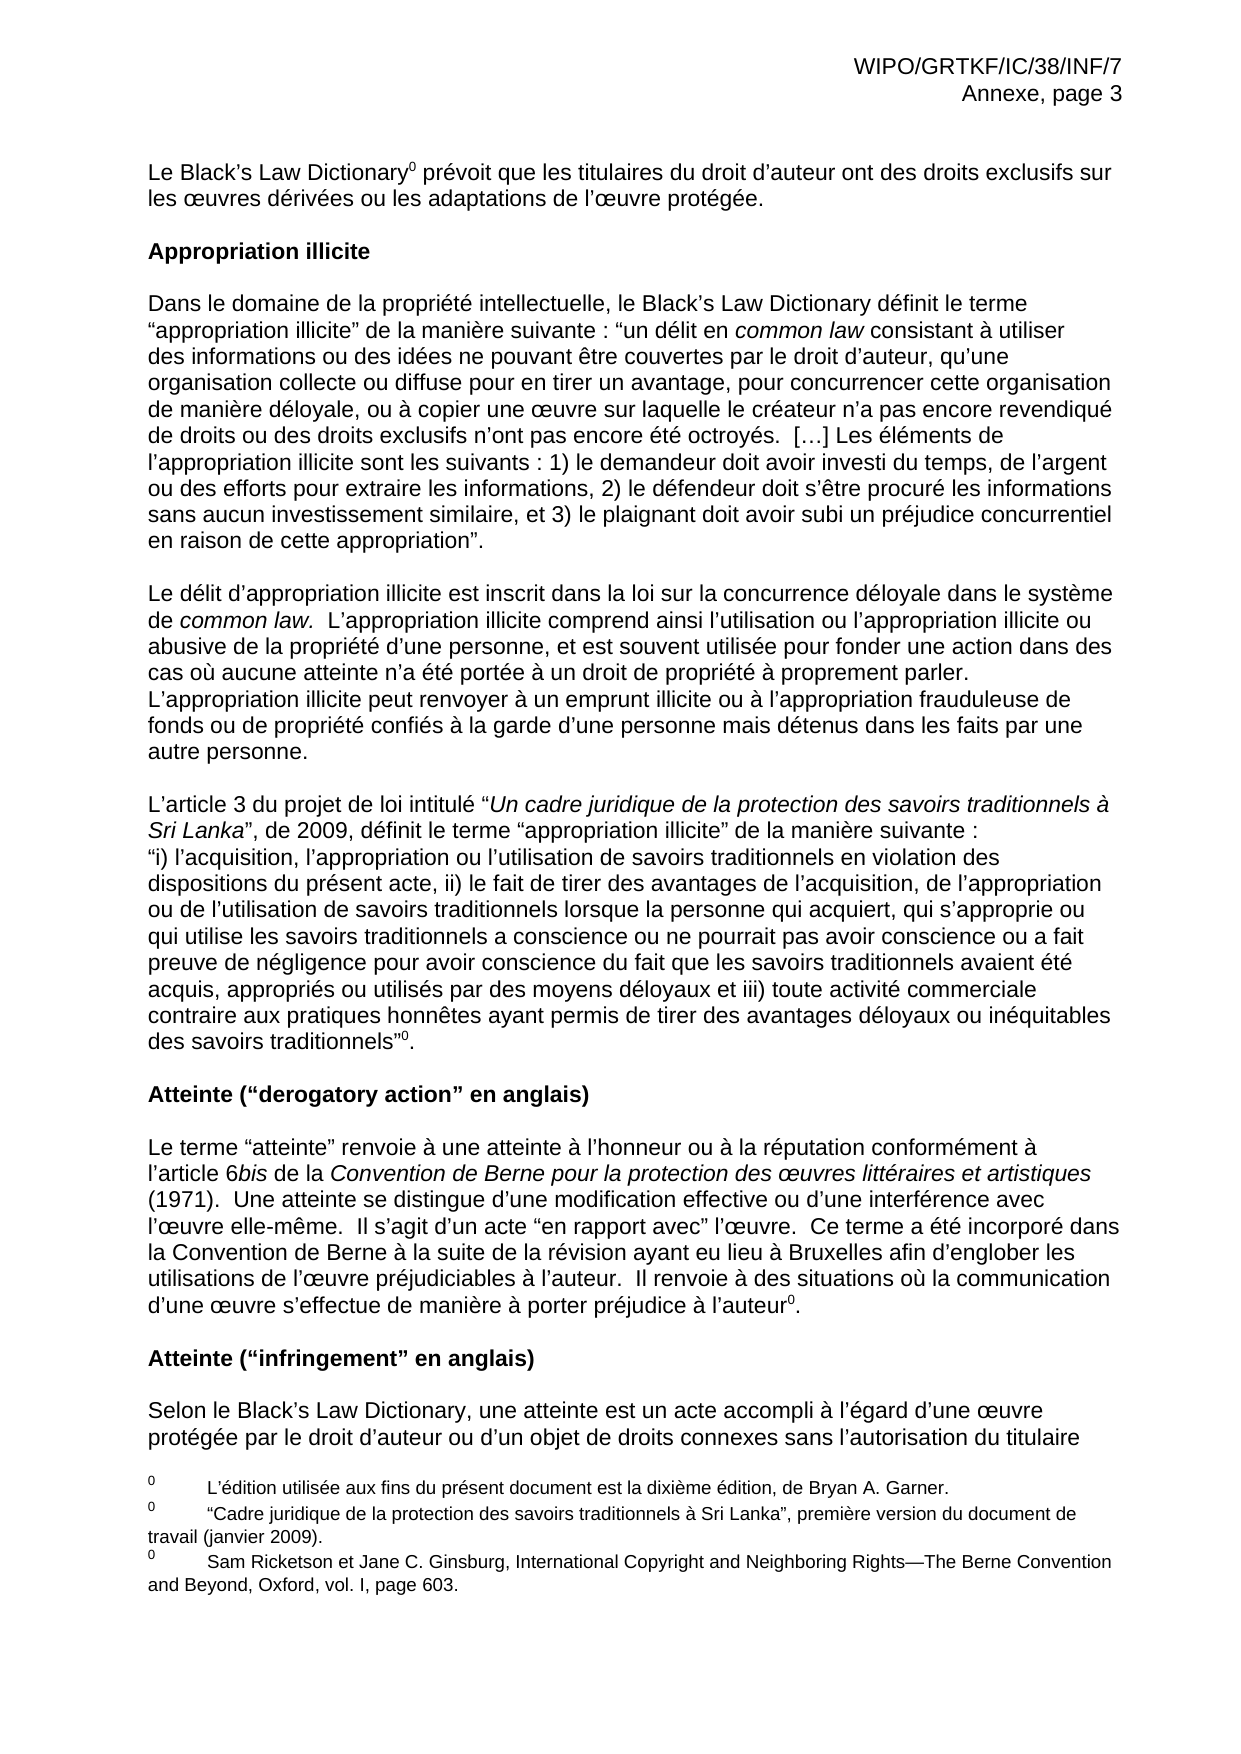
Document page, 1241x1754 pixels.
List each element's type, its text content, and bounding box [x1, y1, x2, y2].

subtitle Appropriation illicite [148, 238, 1122, 264]
text Le terme “atteinte” renvoie à une atteinte à l’honneur ou à la réputation conformément à l’article 6bis de la Convention de Berne pour la protection des œuvres littéraires et artistiques (1971). Une atteinte se distingue d’une modification effective ou d’une interférence avec l’œuvre elle-même. Il s’agit d’un acte “en rapport avec” l’œuvre. Ce terme a été incorporé dans la Convention de Berne à la suite de la révision ayant eu lieu à Bruxelles afin d’englober les utilisations de l’œuvre préjudiciables à l’auteur. Il renvoie à des situations où la communication d’une œuvre s’effectue de manière à porter préjudice à l’auteur. [148, 1134, 1122, 1318]
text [148, 158, 1122, 211]
subtitle Atteinte (“infringement” en anglais) [148, 1344, 1122, 1371]
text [148, 1397, 1122, 1450]
subtitle Atteinte (“derogatory action” en anglais) [148, 1081, 1122, 1107]
text L’article 3 du projet de loi intitulé “Un cadre juridique de la protection des savoirs traditionnels à Sri Lanka”, de 2009, définit le terme “appropriation illicite” de la manière suivante : “i) l’acquisition, l’appropriation ou l’utilisation de savoirs traditionnels en violation des dispositions du présent acte, ii) le fait de tirer des avantages de l’acquisition, de l’appropriation ou de l’utilisation de savoirs traditionnels lorsque la personne qui acquiert, qui s’approprie ou qui utilise les savoirs traditionnels a conscience ou ne pourrait pas avoir conscience ou a fait preuve de négligence pour avoir conscience du fait que les savoirs traditionnels avaient été acquis, appropriés ou utilisés par des moyens déloyaux et iii) toute activité commerciale contraire aux pratiques honnêtes ayant permis de tirer des avantages déloyaux ou inéquitables des savoirs traditionnels”. [148, 791, 1122, 1054]
text Dans le domaine de la propriété intellectuelle, le Black’s Law Dictionary définit le terme “appropriation illicite” de la manière suivante : “un délit en common law consistant à utiliser des informations ou des idées ne pouvant être couvertes par le droit d’auteur, qu’une organisation collecte ou diffuse pour en tirer un avantage, pour concurrencer cette organisation de manière déloyale, ou à copier une œuvre sur laquelle le créateur n’a pas encore revendiqué de droits ou des droits exclusifs n’ont pas encore été octroyés. […] Les éléments de l’appropriation illicite sont les suivants : 1) le demandeur doit avoir investi du temps, de l’argent ou des efforts pour extraire les informations, 2) le défendeur doit s’être procuré les informations sans aucun investissement similaire, et 3) le plaignant doit avoir subi un préjudice concurrentiel en raison de cette appropriation”. [148, 290, 1122, 554]
text Le délit d’appropriation illicite est inscrit dans la loi sur la concurrence déloyale dans le système de common law. L’appropriation illicite comprend ainsi l’utilisation ou l’appropriation illicite ou abusive de la propriété d’une personne, et est souvent utilisée pour fonder une action dans des cas où aucune atteinte n’a été portée à un droit de propriété à proprement parler. L’appropriation illicite peut renvoyer à un emprunt illicite ou à l’appropriation frauduleuse de fonds ou de propriété confiés à la garde d’une personne mais détenus dans les faits par une autre personne. [148, 580, 1122, 765]
